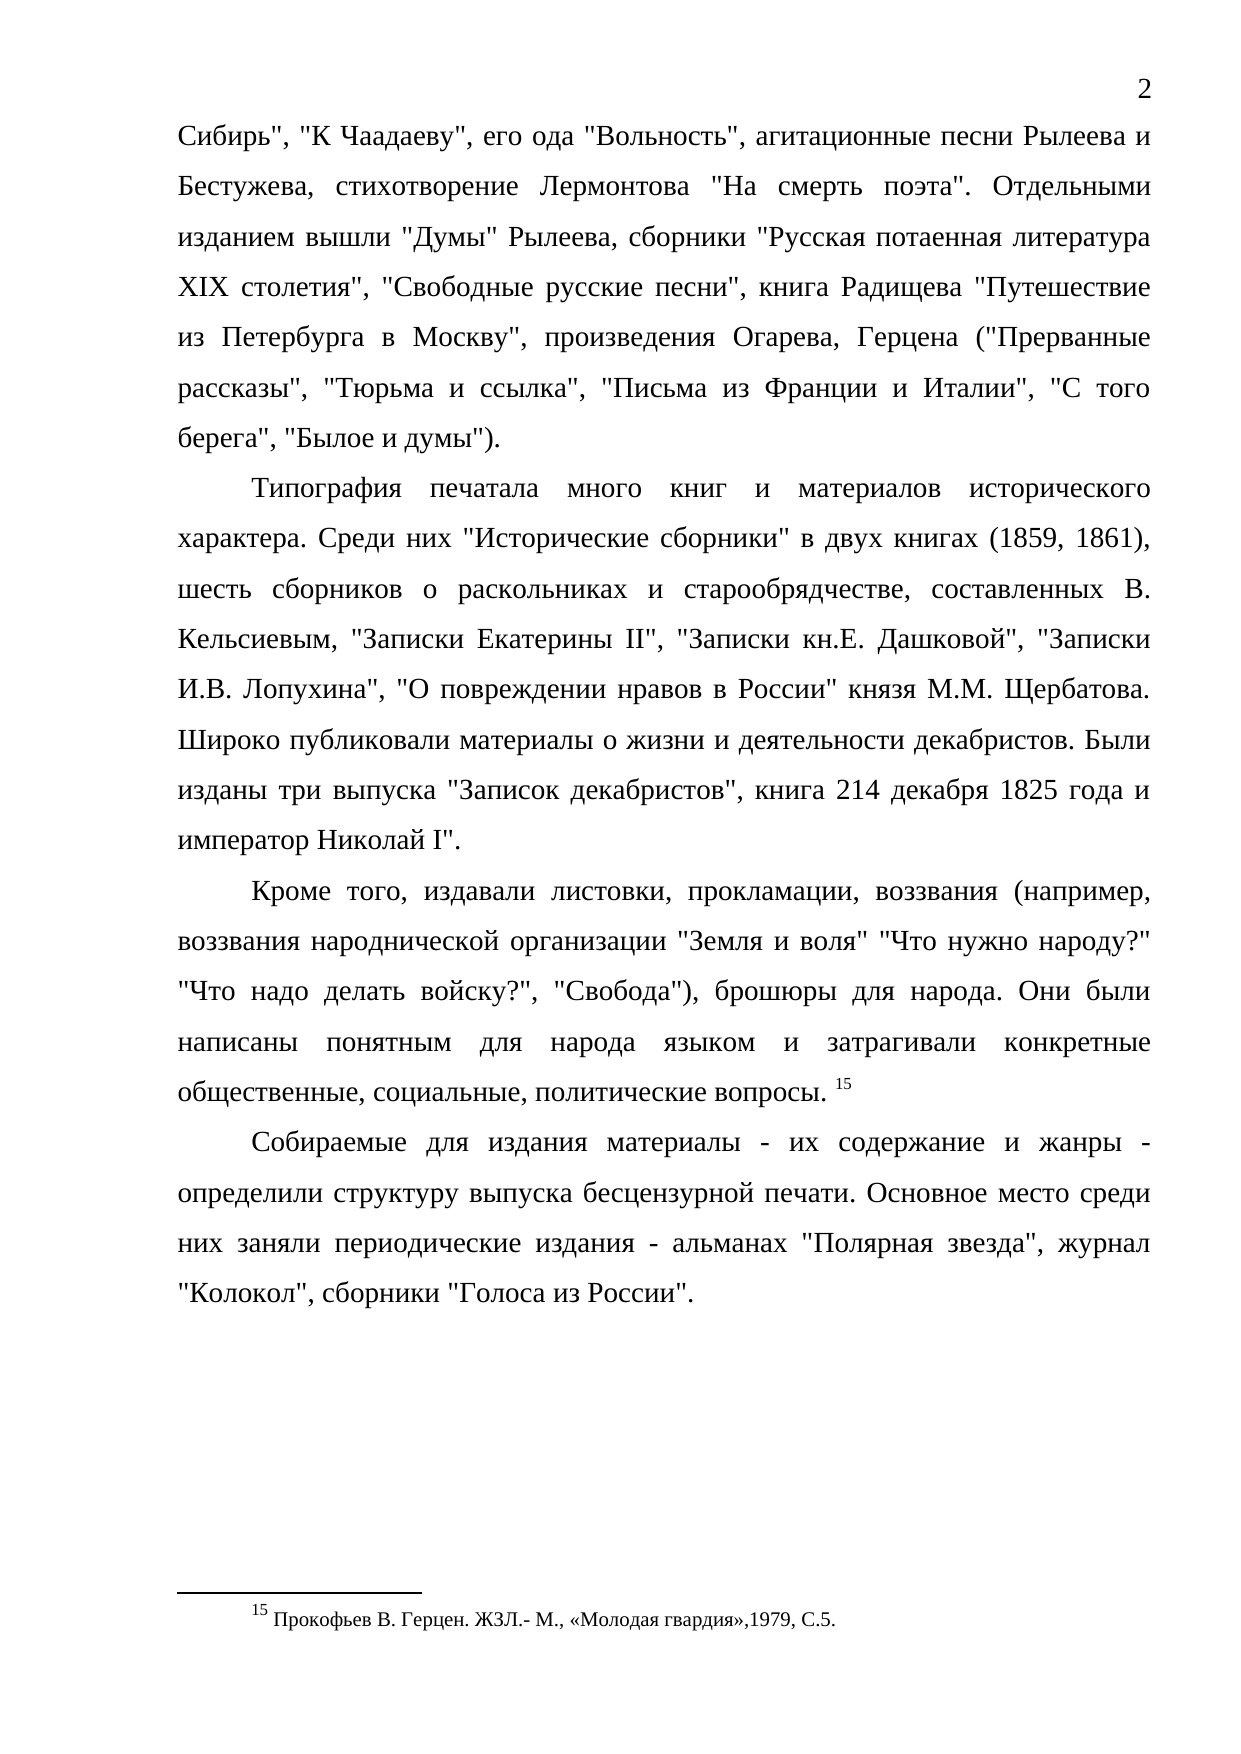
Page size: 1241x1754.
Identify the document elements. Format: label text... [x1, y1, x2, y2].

text Типография печатала много книг и материалов исторического характера. Среди них "Исторические сборники" в двух книгах (1859, 1861), шесть сборников о раскольниках и старообрядчестве, составленных В. Кельсиевым, "Записки Екатерины II", "Записки кн.Е. Дашковой", "Записки И.В. Лопухина", "О повреждении нравов в России" князя М.М. Щербатова. Широко публиковали материалы о жизни и деятельности декабристов. Были изданы три выпуска "Записок декабристов", книга 214 декабря 1825 года и император Николай I". [177, 470, 1152, 856]
text Собираемые для издания материалы - их содержание и жанры - определили структуру выпуска бесцензурной печати. Основное место среди них заняли периодические издания - альманах "Полярная звезда", журнал "Колокол", сборники "Голоса из России". [177, 1124, 1152, 1309]
text Кроме того, издавали листовки, прокламации, воззвания (например, воззвания народнической организации "Земля и воля" "Что нужно народу?" "Что надо делать войску?", "Свобода"), брошюры для народа. Они были написаны понятным для народа языком и затрагивали конкретные общественные, социальные, политические вопросы. [177, 873, 1152, 1108]
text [177, 118, 1152, 453]
